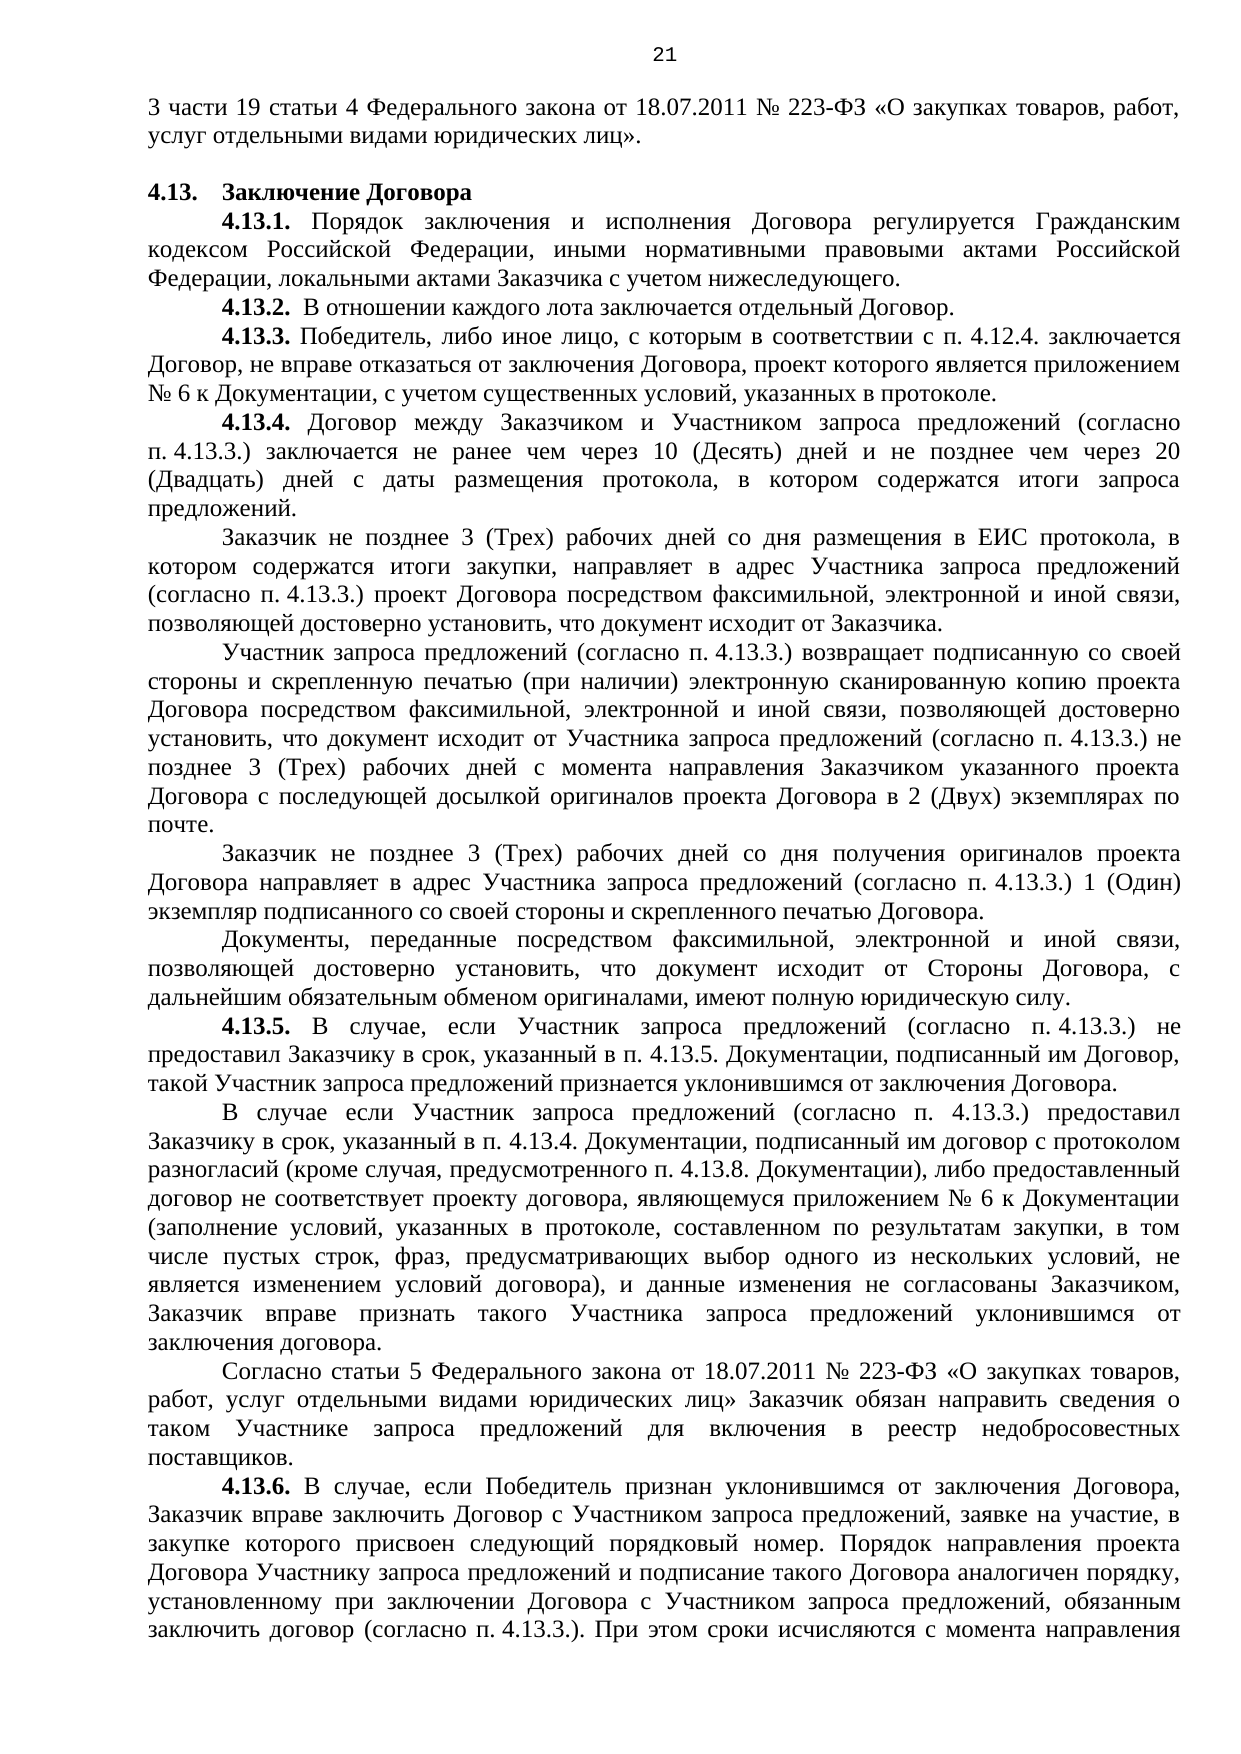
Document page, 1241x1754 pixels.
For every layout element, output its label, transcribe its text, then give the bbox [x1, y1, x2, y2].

text Документы, переданные посредством факсимильной, электронной и иной связи, позволяющей достоверно установить, что документ исходит от Стороны Договора, с дальнейшим обязательным обменом оригиналами, имеют полную юридическую силу. [148, 924, 1181, 1011]
text В случае если Участник запроса предложений (согласно п. 4.13.3.) предоставил Заказчику в срок, указанный в п. 4.13.4. Документации, подписанный им договор с протоколом разногласий (кроме случая, предусмотренного п. 4.13.8. Документации), либо предоставленный договор не соответствует проекту договора, являющемуся приложением № 6 к Документации (заполнение условий, указанных в протоколе, составленном по результатам закупки, в том числе пустых строк, фраз, предусматривающих выбор одного из нескольких условий, не является изменением условий договора), и данные изменения не согласованы Заказчиком, Заказчик вправе признать такого Участника запроса предложений уклонившимся от заключения договора. [148, 1097, 1181, 1356]
text Согласно статьи 5 Федерального закона от 18.07.2011 № 223-ФЗ «О закупках товаров, работ, услуг отдельными видами юридических лиц» Заказчик обязан направить сведения о таком Участнике запроса предложений для включения в реестр недобросовестных поставщиков. [148, 1356, 1181, 1471]
text 4.13.2. В отношении каждого лота заключается отдельный Договор. [148, 292, 1181, 321]
text 4.13.3. Победитель, либо иное лицо, с которым в соответствии с п. 4.12.4. заключается Договор, не вправе отказаться от заключения Договора, проект которого является приложением № 6 к Документации, с учетом существенных условий, указанных в протоколе. [148, 321, 1181, 407]
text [148, 92, 1181, 149]
text 4.13.1. Порядок заключения и исполнения Договора регулируется Гражданским кодексом Российской Федерации, иными нормативными правовыми актами Российской Федерации, локальными актами Заказчика с учетом нижеследующего. [148, 206, 1181, 292]
text 4.13.5. В случае, если Участник запроса предложений (согласно п. 4.13.3.) не предоставил Заказчику в срок, указанный в п. 4.13.5. Документации, подписанный им Договор, такой Участник запроса предложений признается уклонившимся от заключения Договора. [148, 1011, 1181, 1097]
text Заказчик не позднее 3 (Трех) рабочих дней со дня получения оригиналов проекта Договора направляет в адрес Участника запроса предложений (согласно п. 4.13.3.) 1 (Один) экземпляр подписанного со своей стороны и скрепленного печатью Договора. [148, 838, 1181, 924]
text Участник запроса предложений (согласно п. 4.13.3.) возвращает подписанную со своей стороны и скрепленную печатью (при наличии) электронную сканированную копию проекта Договора посредством факсимильной, электронной и иной связи, позволяющей достоверно установить, что документ исходит от Участника запроса предложений (согласно п. 4.13.3.) не позднее 3 (Трех) рабочих дней с момента направления Заказчиком указанного проекта Договора с последующей досылкой оригиналов проекта Договора в 2 (Двух) экземплярах по почте. [148, 637, 1181, 838]
text 4.13. Заключение Договора [148, 177, 1181, 206]
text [148, 1471, 1181, 1643]
text Заказчик не позднее 3 (Трех) рабочих дней со дня размещения в ЕИС протокола, в котором содержатся итоги закупки, направляет в адрес Участника запроса предложений (согласно п. 4.13.3.) проект Договора посредством факсимильной, электронной и иной связи, позволяющей достоверно установить, что документ исходит от Заказчика. [148, 522, 1181, 637]
text 4.13.4. Договор между Заказчиком и Участником запроса предложений (согласно п. 4.13.3.) заключается не ранее чем через 10 (Десять) дней и не позднее чем через 20 (Двадцать) дней с даты размещения протокола, в котором содержатся итоги запроса предложений. [148, 407, 1181, 522]
